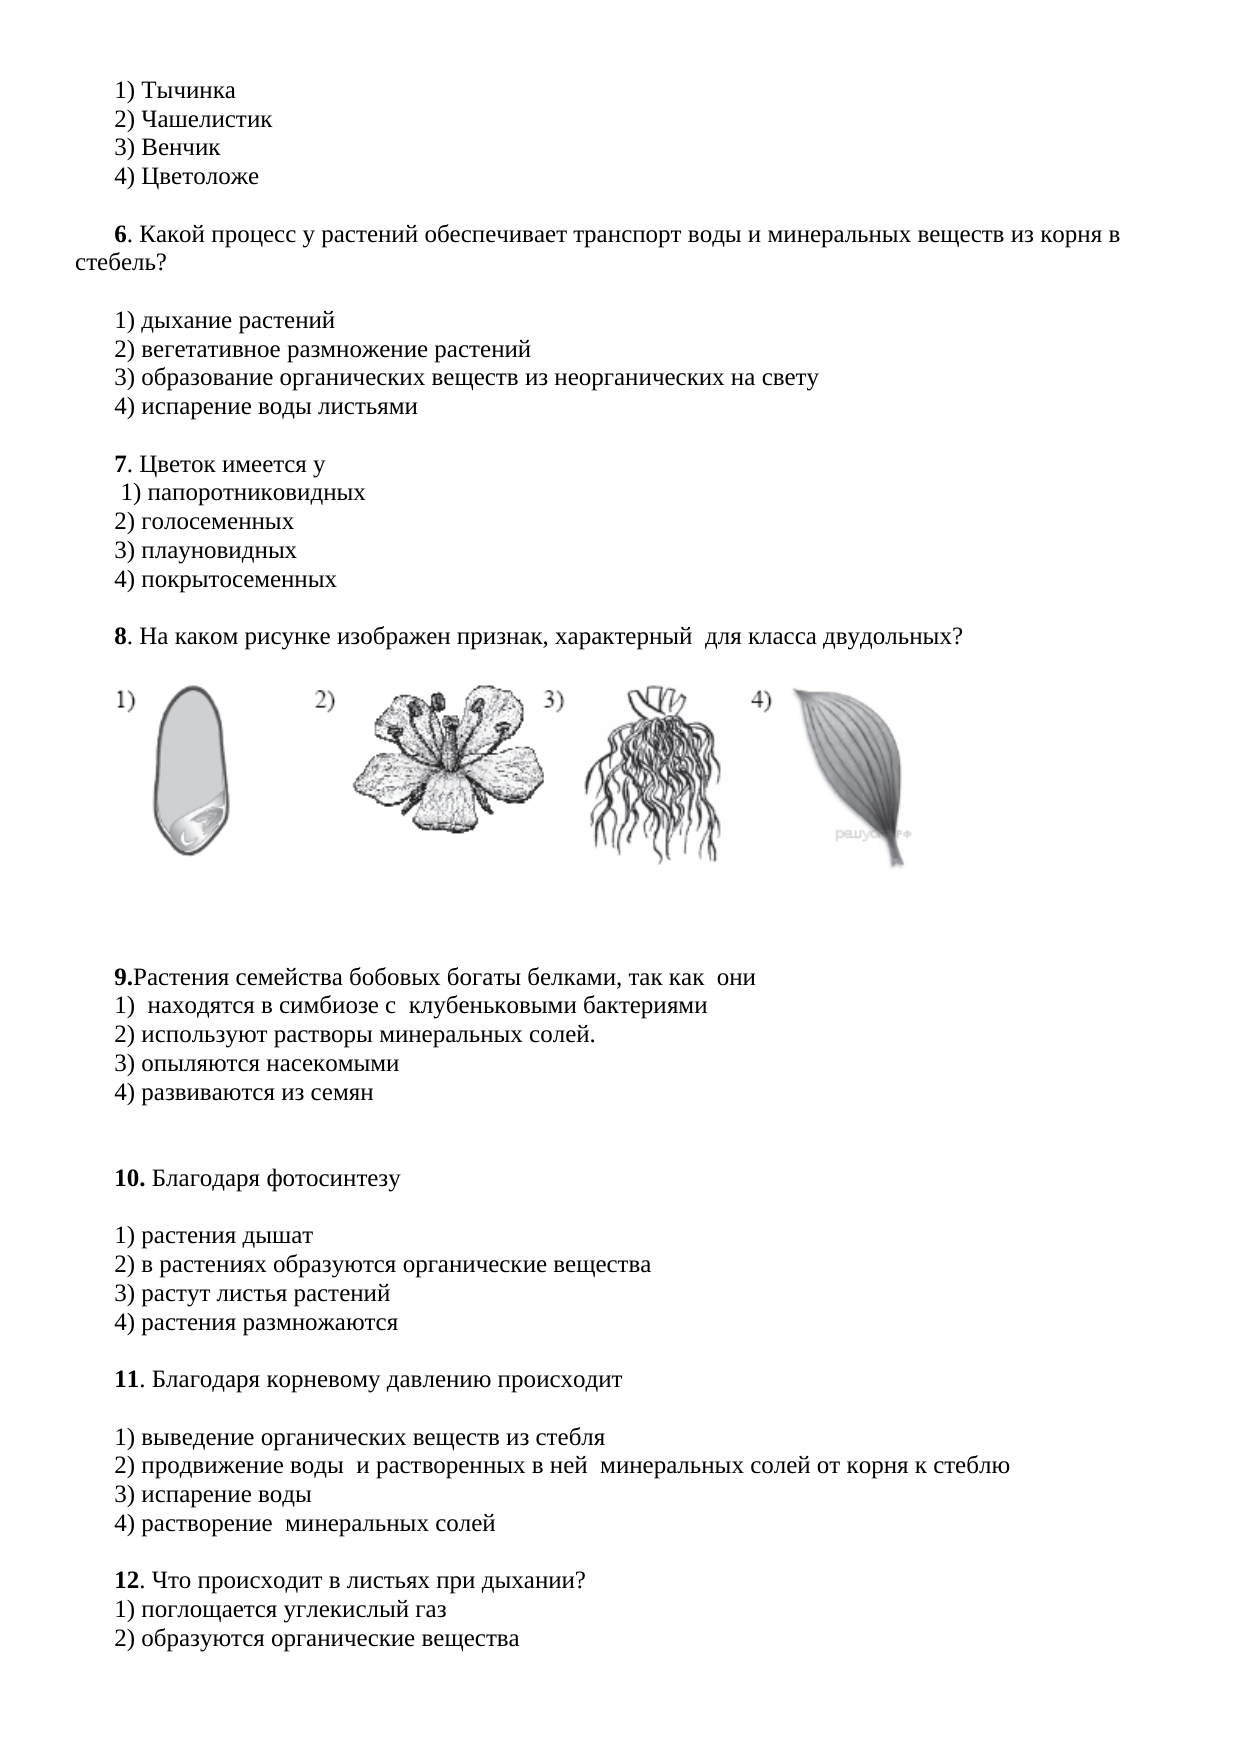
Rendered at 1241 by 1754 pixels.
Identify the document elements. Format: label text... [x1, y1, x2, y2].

text 2) в растениях образуются органические вещества [75, 1249, 1165, 1278]
text 4) покрытосеменных [75, 564, 1165, 592]
text 9.Растения семейства бобовых богаты белками, так как они [75, 962, 1165, 991]
text 3) Венчик [75, 132, 1165, 161]
text 2) вегетативное размножение растений [75, 334, 1165, 362]
text 1) дыхание растений [75, 305, 1165, 334]
text 2) образуются органические вещества [75, 1623, 1165, 1652]
text 3) образование органических веществ из неорганических на свету [75, 362, 1165, 391]
text 1) растения дышат [75, 1221, 1165, 1249]
text 2) продвижение воды и растворенных в ней минеральных солей от корня к стеблю [75, 1451, 1165, 1479]
text 12. Что происходит в листьях при дыхании? [75, 1566, 1165, 1594]
text 4) Цветоложе [75, 161, 1165, 190]
text 1) папоротниковидных [75, 477, 1165, 506]
text 4) развиваются из семян [75, 1077, 1165, 1106]
text 3) испарение воды [75, 1479, 1165, 1508]
text 2) голосеменных [75, 506, 1165, 535]
text 1) поглощается углекислый газ [75, 1594, 1165, 1623]
text 3) опыляются насекомыми [75, 1048, 1165, 1077]
text 11. Благодаря корневому давлению происходит [75, 1364, 1165, 1393]
text 2) Чашелистик [75, 104, 1165, 132]
text 8. На каком рисунке изображен признак, характерный для класса двудольных? [75, 621, 1165, 650]
text 1) Тычинка [75, 75, 1165, 104]
text 1) выведение органических веществ из стебля [75, 1422, 1165, 1451]
text 2) используют растворы минеральных солей. [75, 1019, 1165, 1048]
text 3) плауновидных [75, 535, 1165, 564]
text 1) находятся в симбиозе с клубеньковыми бактериями [75, 991, 1165, 1019]
text 7. Цветок имеется у [75, 449, 1165, 477]
text 6. Какой процесс у растений обеспечивает транспорт воды и минеральных веществ из корня в стебель? [75, 219, 1165, 276]
picture [114, 678, 913, 876]
text 4) испарение воды листьями [75, 391, 1165, 420]
text 4) растворение минеральных солей [75, 1508, 1165, 1537]
text 3) растут листья растений [75, 1278, 1165, 1307]
text 4) растения размножаются [75, 1307, 1165, 1336]
text 10. Благодаря фотосинтезу [75, 1163, 1165, 1192]
